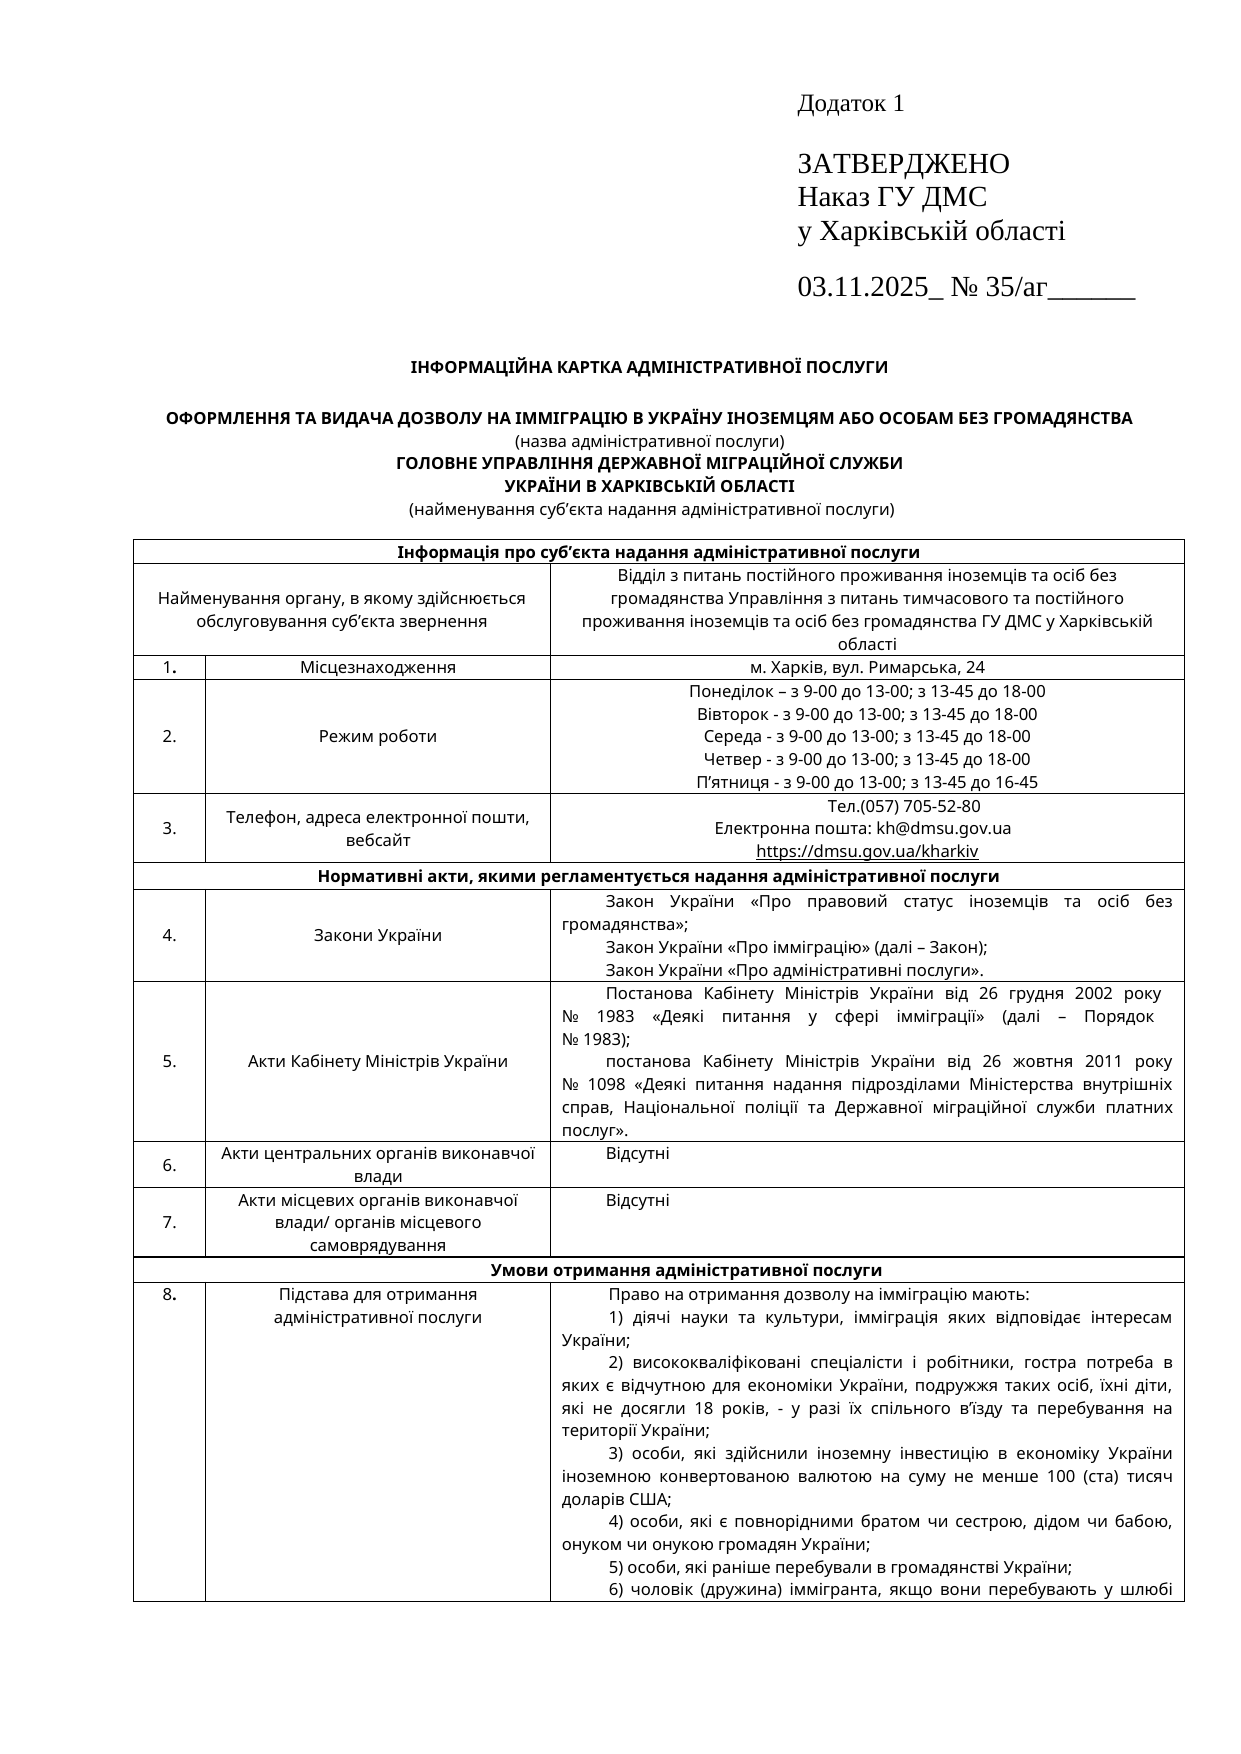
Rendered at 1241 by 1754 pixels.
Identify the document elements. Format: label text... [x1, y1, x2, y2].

table_header Інформація про суб’єкта надання адміністративної послуги [134, 540, 1184, 563]
table_cell Відсутні [551, 1142, 1184, 1187]
text Оформлення та видача ДОЗВОЛУ НА ІММІГРАЦІЮ В УкРАЇНУ ІНОЗЕМЦЯМ АБО ОСОБАМ БЕЗ ГРОМАДЯНСТВА [148, 406, 1152, 429]
table_cell 7. [134, 1188, 205, 1256]
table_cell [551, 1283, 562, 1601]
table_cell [206, 1283, 550, 1601]
table_cell 6. [134, 1142, 205, 1187]
table_cell 4. [134, 890, 205, 981]
table_cell Постанова Кабінету Міністрів України від 26 грудня 2002 року № 1983 «Деякі питання у сфері імміграції» (далі – Порядок № 1983); постанова Кабінету Міністрів України від 26 жовтня 2011 року № 1098 «Деякі питання надання підрозділами Міністерства внутрішніх справ, Національної поліції та Державної міграційної служби платних послуг». [551, 982, 1184, 1141]
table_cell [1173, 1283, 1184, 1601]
text ГОЛОВНЕ УПРАВЛІННЯ ДЕРЖАВНОЇ МІГРАЦІЙНОЇ СЛУЖБИ [148, 452, 1152, 474]
table_cell Відсутні [551, 1188, 1184, 1256]
table_cell Акти Кабінету Міністрів України [206, 982, 550, 1141]
table_cell 03.11.2025_ № 35/аг______ [136, 273, 1182, 303]
table_cell м. Харків, вул. Римарська, 24 [551, 656, 1184, 678]
table_cell Понеділок – з 9-00 до 13-00; з 13-45 до 18-00 Вівторок - з 9-00 до 13-00; з 13-45 до 18-00 Середа - з 9-00 до 13-00; з 13-45 до 18-00 Четвер - з 9-00 до 13-00; з 13-45 до 18-00 П’ятниця - з 9-00 до 13-00; з 13-45 до 16-45 [551, 680, 1184, 793]
table_cell Акти центральних органів виконавчої влади [206, 1142, 550, 1187]
table_cell Тел.(057) 705-52-80 Електронна пошта: kh@dmsu.gov.ua https://dmsu.gov.ua/kharkiv [551, 794, 1184, 862]
table_cell Закон України «Про правовий статус іноземців та осіб без громадянства»; Закон України «Про імміграцію» (далі – Закон); Закон України «Про адміністративні послуги». [551, 890, 1184, 981]
text інформаційнА карткА адміністративної послуги [148, 355, 1152, 378]
table_cell Умови отримання адміністративної послуги [134, 1258, 1184, 1282]
table_cell Режим роботи [206, 680, 550, 793]
table_cell Нормативні акти, якими регламентується надання адміністративної послуги [134, 863, 1184, 889]
table_cell 1. [134, 656, 205, 678]
table_cell Акти місцевих органів виконавчої влади/ органів місцевого самоврядування [206, 1188, 550, 1256]
table_header Додаток 1 ЗАТВЕРДЖЕНО Наказ ГУ ДМС у Харківській області [136, 89, 1182, 272]
table_cell Найменування органу, в якому здійснюється обслуговування суб’єкта звернення [134, 564, 550, 655]
table_cell Місцезнаходження [206, 656, 550, 678]
text (найменування суб’єкта надання адміністративної послуги) [148, 497, 1152, 520]
text УКРАЇНИ В ХАРКІВСЬКІЙ ОБЛАСТІ [148, 474, 1152, 497]
table_cell Відділ з питань постійного проживання іноземців та осіб без громадянства Управління з питань тимчасового та постійного проживання іноземців та осіб без громадянства ГУ ДМС у Харківській області [551, 564, 1184, 655]
table_cell 2. [134, 680, 205, 793]
table_cell 8. [134, 1283, 205, 1601]
table_cell 3. [134, 794, 205, 862]
table_cell 5. [134, 982, 205, 1141]
text (назва адміністративної послуги) [148, 429, 1152, 452]
table_cell Телефон, адреса електронної пошти, вебсайт [206, 794, 550, 862]
table_cell Закони України [206, 890, 550, 981]
